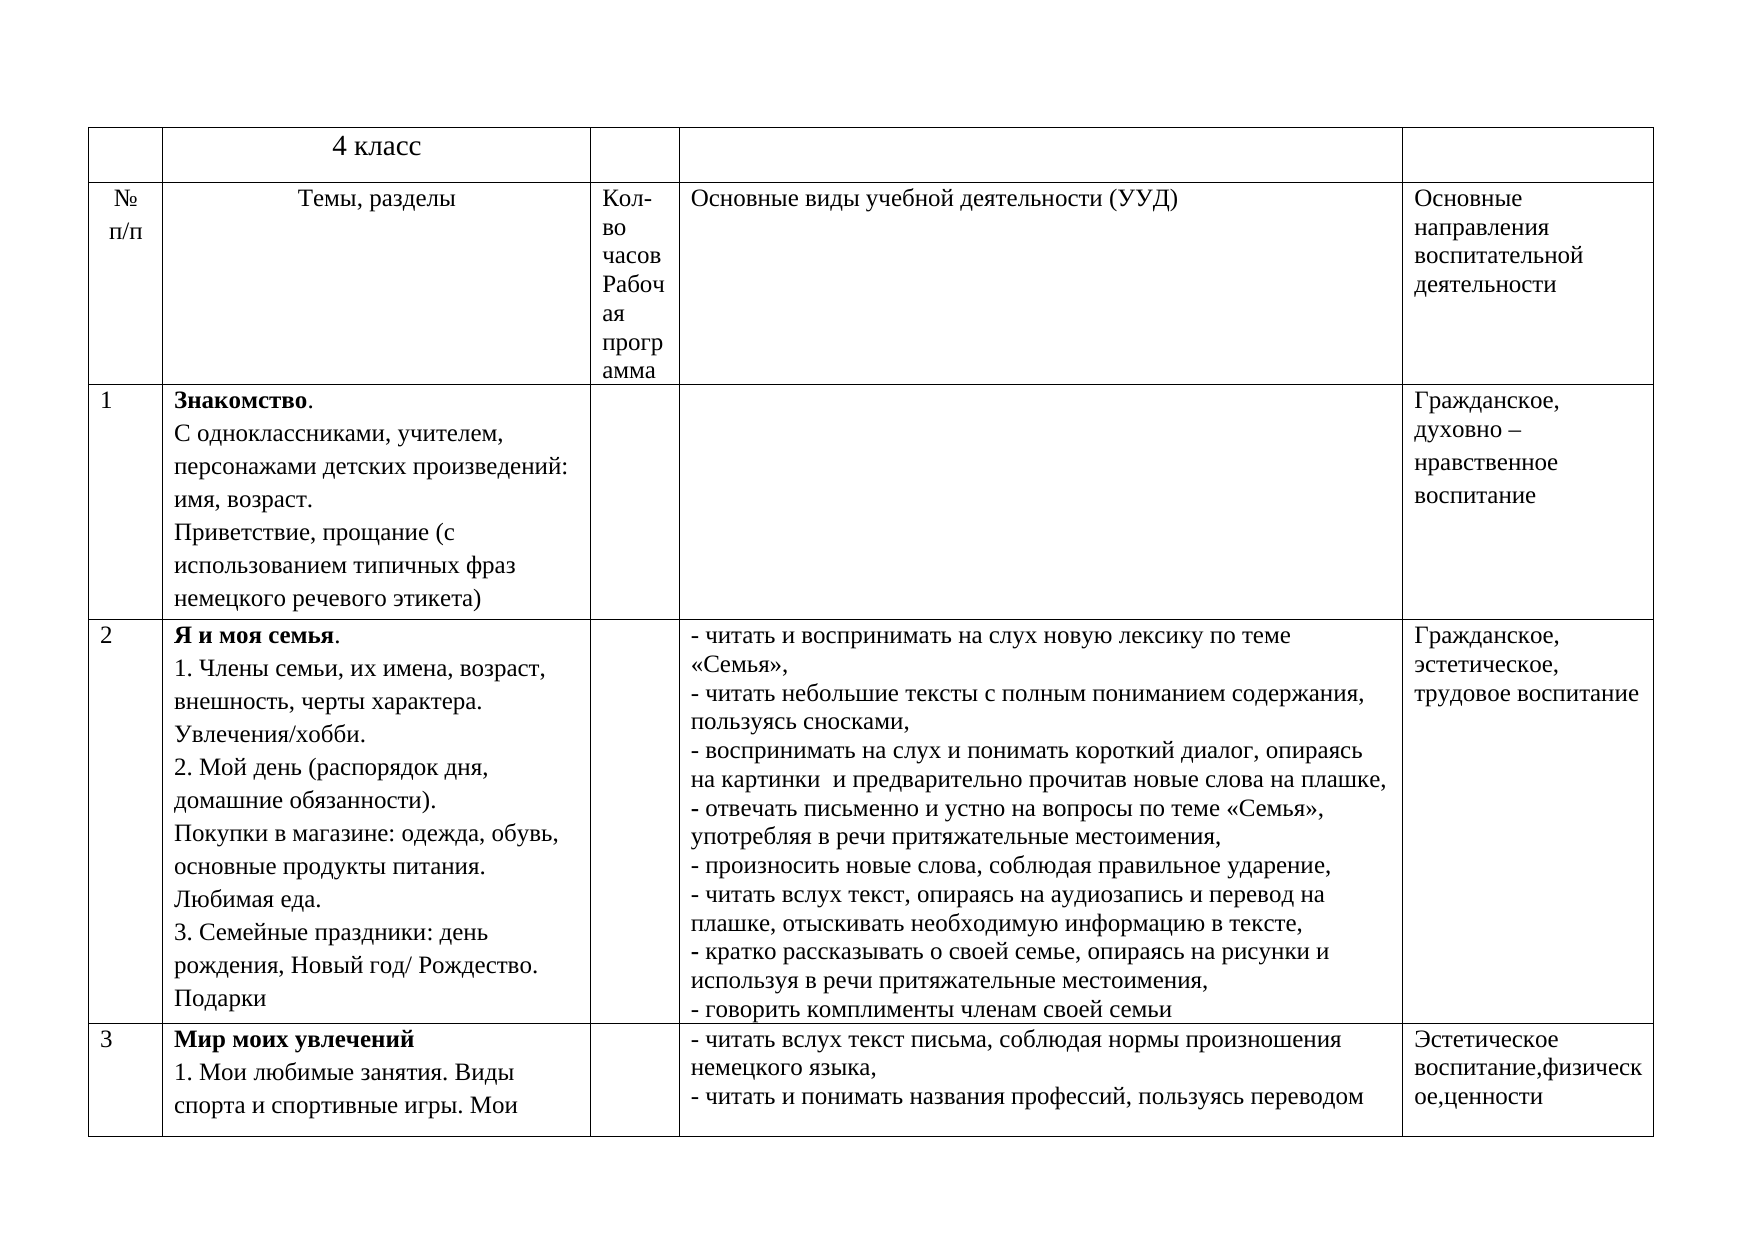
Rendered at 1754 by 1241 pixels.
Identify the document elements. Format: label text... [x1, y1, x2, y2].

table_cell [163, 1024, 590, 1136]
table_header [591, 128, 679, 182]
table_cell 2 [89, 620, 162, 1023]
table_cell Темы, разделы [163, 183, 590, 384]
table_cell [1403, 1024, 1653, 1136]
table_cell [680, 385, 1402, 619]
table_header [680, 128, 1402, 182]
table_cell - читать и воспринимать на слух новую лексику по теме «Семья», - читать небольшие тексты с полным пониманием содержания, пользуясь сносками, - воспринимать на слух и понимать короткий диалог, опираясь на картинки и предварительно прочитав новые слова на плашке, - отвечать письменно и устно на вопросы по теме «Семья», употребляя в речи притяжательные местоимения, - произносить новые слова, соблюдая правильное ударение, - читать вслух текст, опираясь на аудиозапись и перевод на плашке, отыскивать необходимую информацию в тексте, - кратко рассказывать о своей семье, опираясь на рисунки и используя в речи притяжательные местоимения, - говорить комплименты членам своей семьи [680, 620, 1402, 1023]
table_cell Я и моя семья. 1. Члены семьи, их имена, возраст, внешность, черты характера. Увлечения/хобби. 2. Мой день (распорядок дня, домашние обязанности). Покупки в магазине: одежда, обувь, основные продукты питания. Любимая еда. 3. Семейные праздники: день рождения, Новый год/ Рождество. Подарки [163, 620, 590, 1023]
table_header [89, 128, 162, 182]
table_cell Кол-во часов Рабочая программа [591, 183, 679, 384]
table_cell 3 [89, 1024, 162, 1136]
table_cell Основные направления воспитательной деятельности [1403, 183, 1653, 384]
table_cell Знакомство. С одноклассниками, учителем, персонажами детских произведений: имя, возраст. Приветствие, прощание (с использованием типичных фраз немецкого речевого этикета) [163, 385, 590, 619]
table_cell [680, 1024, 1402, 1136]
table_header 4 класс [163, 128, 590, 182]
table_cell 1 [89, 385, 162, 619]
table_cell Основные виды учебной деятельности (УУД) [680, 183, 1402, 384]
table_cell [591, 620, 679, 1023]
table_cell [591, 1024, 679, 1136]
table_cell Гражданское, эстетическое, трудовое воспитание [1403, 620, 1653, 1023]
table_cell № п/п [89, 183, 162, 384]
table_cell Гражданское, духовно –нравственное воспитание [1403, 385, 1653, 619]
table_cell [591, 385, 679, 619]
table_header [1403, 128, 1653, 182]
